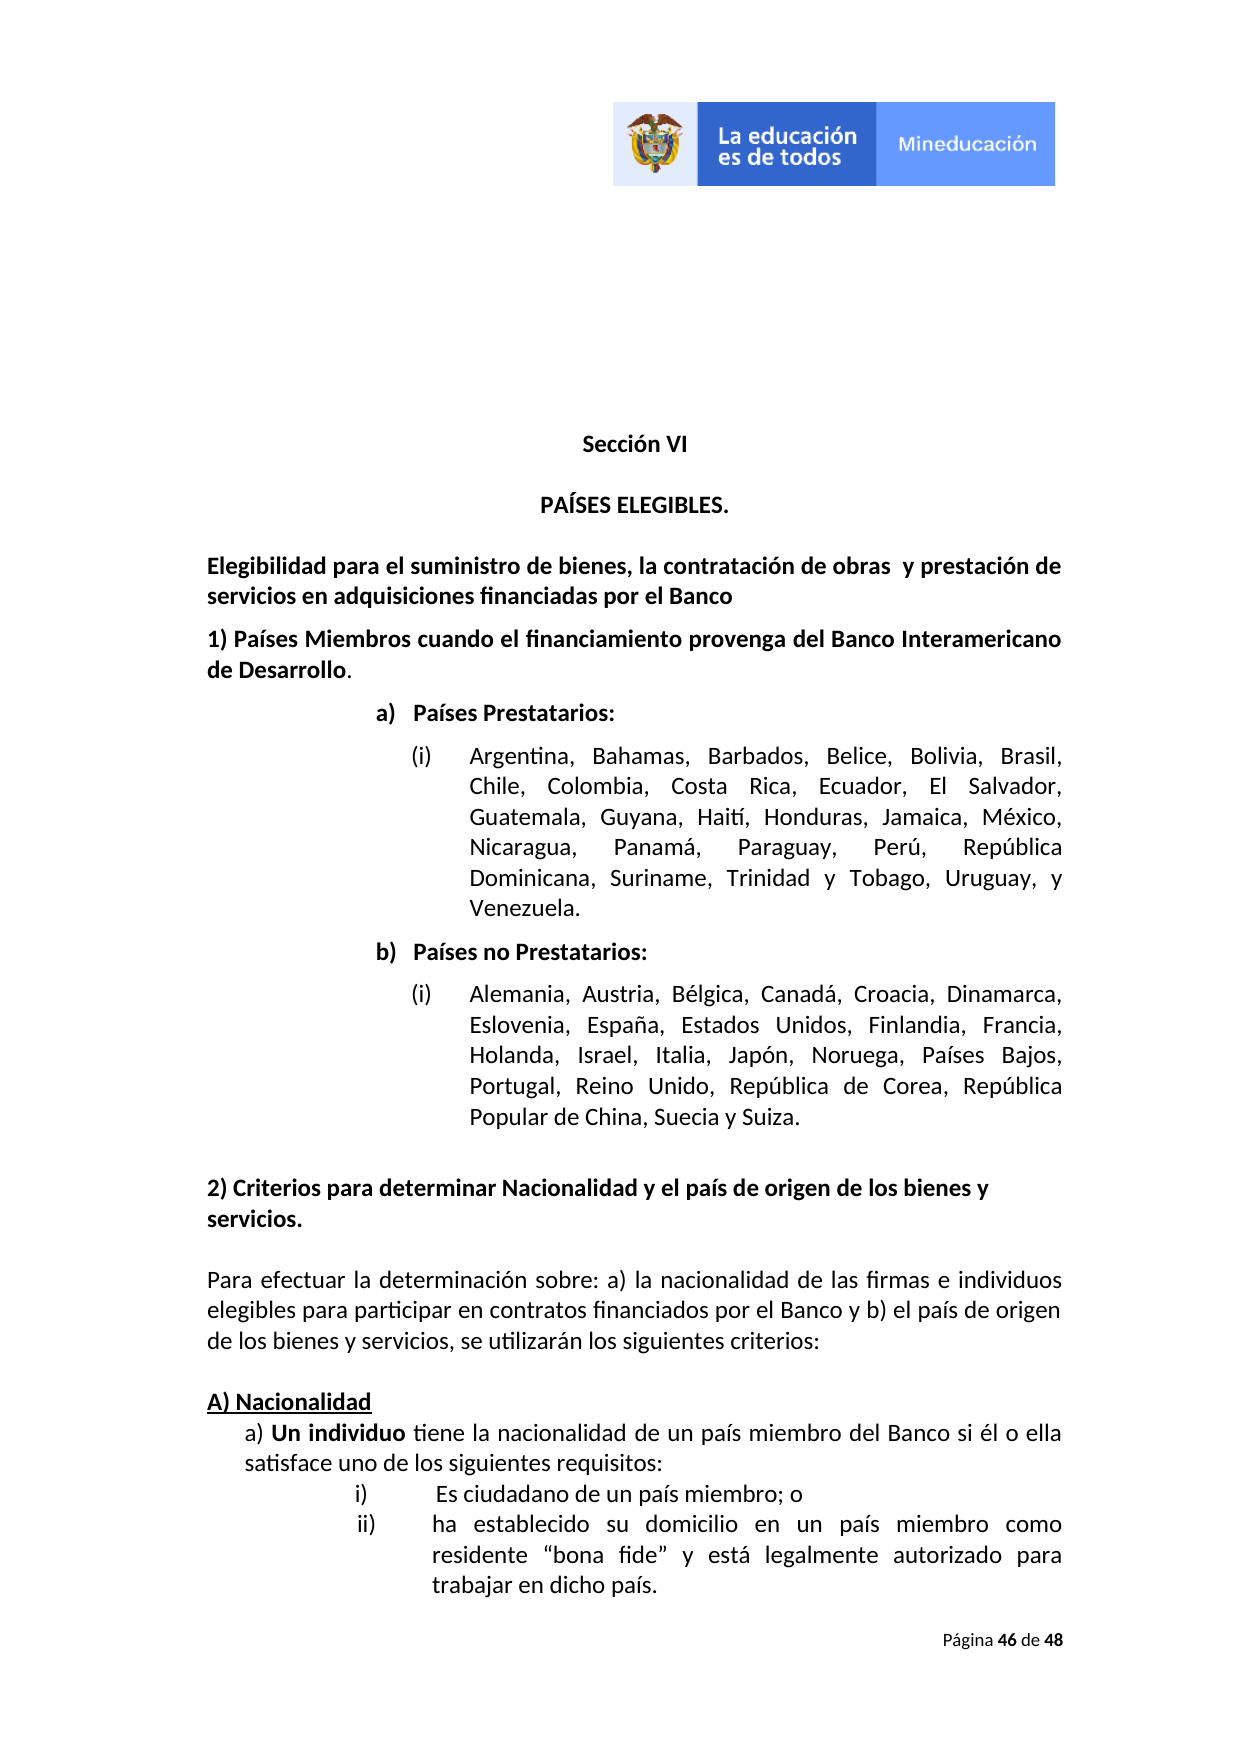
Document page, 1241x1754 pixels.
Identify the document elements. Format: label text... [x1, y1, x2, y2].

list Alemania, Austria, Bélgica, Canadá, Croacia, Dinamarca, Eslovenia, España, Estados Unidos, Finlandia, Francia, Holanda, Israel, Italia, Japón, Noruega, Países Bajos, Portugal, Reino Unido, República de Corea, República Popular de China, Suecia y Suiza. [432, 979, 1063, 1131]
list Argentina, Bahamas, Barbados, Belice, Bolivia, Brasil, Chile, Colombia, Costa Rica, Ecuador, El Salvador, Guatemala, Guyana, Haití, Honduras, Jamaica, México, Nicaragua, Panamá, Paraguay, Perú, República Dominicana, Suriname, Trinidad y Tobago, Uruguay, y Venezuela. [432, 740, 1063, 923]
text i) Es ciudadano de un país miembro; o [354, 1478, 1063, 1508]
text 2) Criterios para determinar Nacionalidad y el país de origen de los bienes y servicios. [207, 1172, 1063, 1233]
list ha establecido su domicilio en un país miembro como residente “bona fide” y está legalmente autorizado para trabajar en dicho país. [357, 1508, 1063, 1600]
list Países Prestatarios: [376, 697, 1063, 727]
list Países no Prestatarios: [376, 936, 1063, 966]
subtitle PAÍSES ELEGIBLES. [207, 489, 1063, 519]
text Elegibilidad para el suministro de bienes, la contratación de obras y prestación de servicios en adquisiciones financiadas por el Banco [207, 550, 1063, 611]
subtitle Sección VI [207, 428, 1063, 458]
text a) Un individuo tiene la nacionalidad de un país miembro del Banco si él o ella satisface uno de los siguientes requisitos: [244, 1417, 1063, 1478]
text A) Nacionalidad [207, 1386, 1063, 1417]
text Para efectuar la determinación sobre: a) la nacionalidad de las firmas e individuos elegibles para participar en contratos financiados por el Banco y b) el país de origen de los bienes y servicios, se utilizarán los siguientes criterios: [207, 1264, 1063, 1356]
picture [613, 102, 1056, 186]
text 1) Países Miembros cuando el financiamiento provenga del Banco Interamericano de Desarrollo. [207, 623, 1063, 684]
